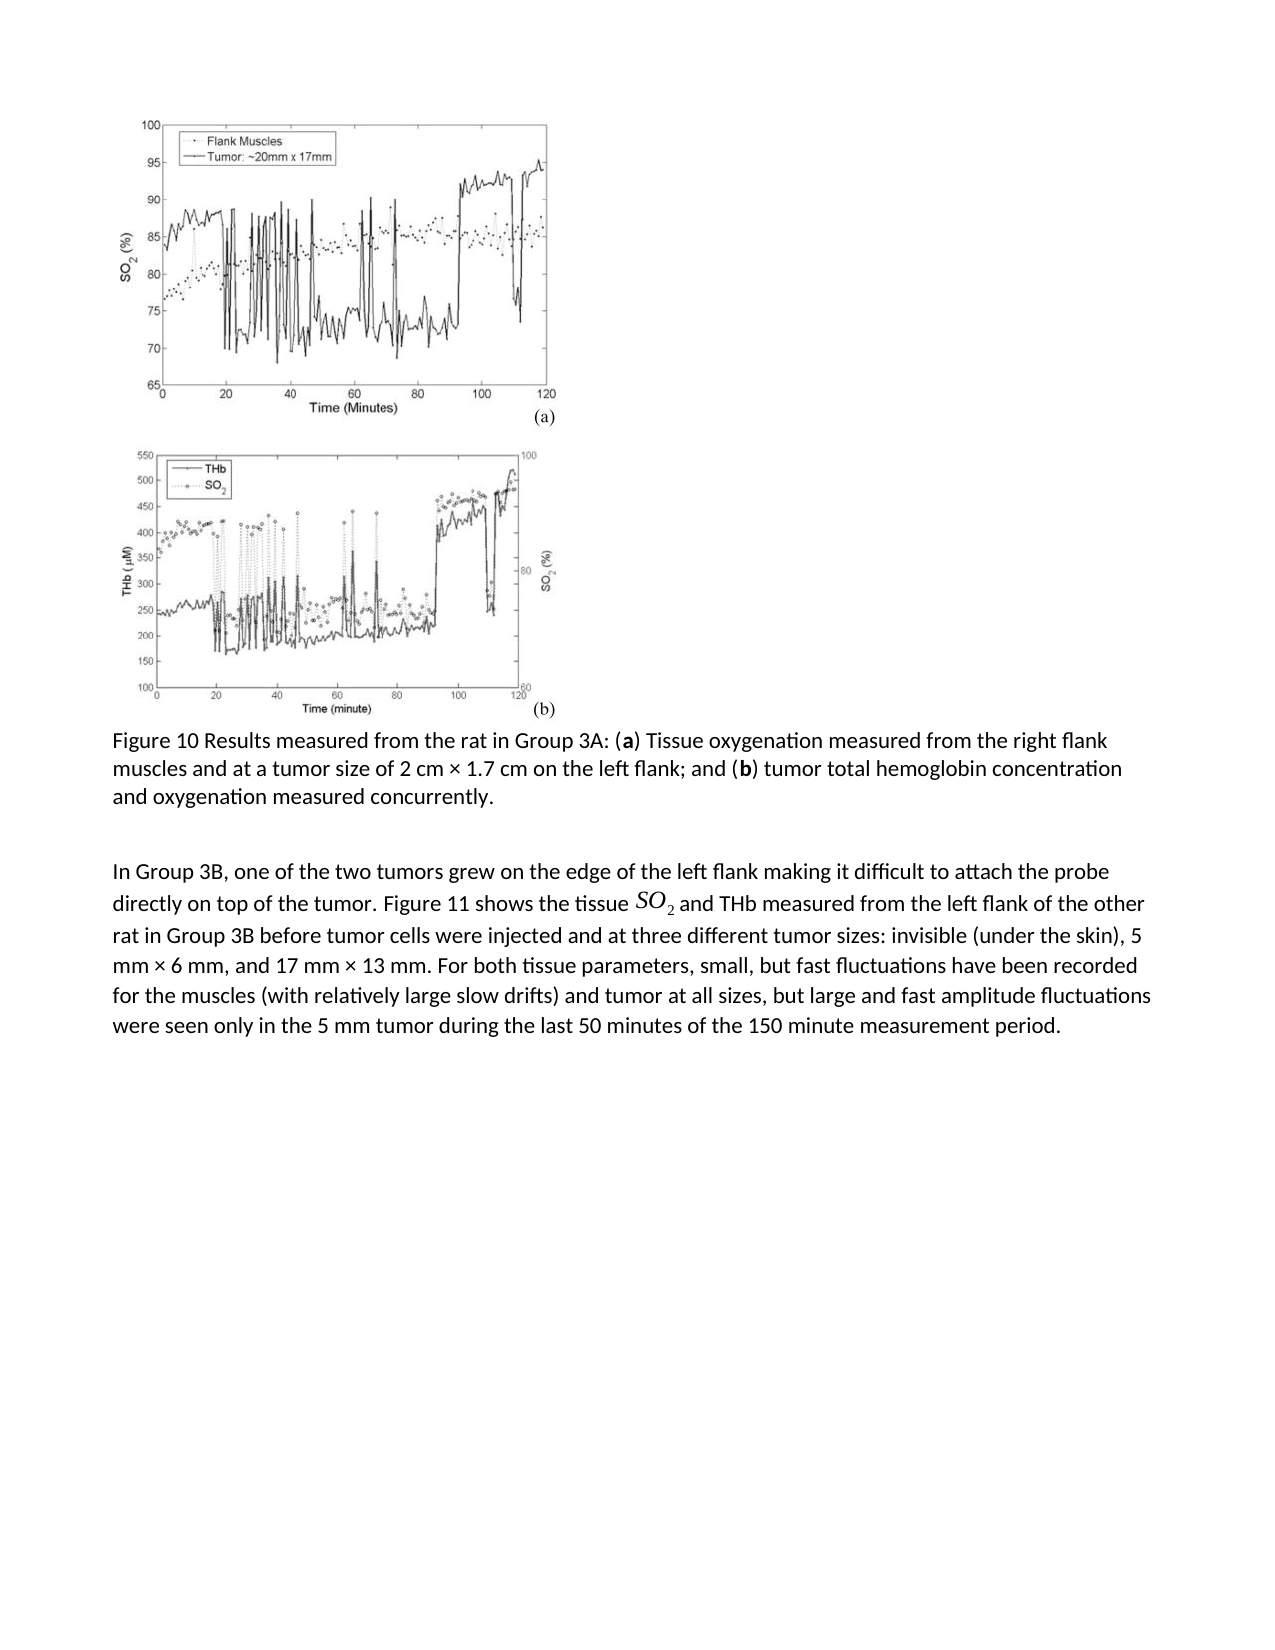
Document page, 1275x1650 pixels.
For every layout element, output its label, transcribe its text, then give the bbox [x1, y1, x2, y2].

picture [112, 112, 563, 726]
text Figure 10 Results measured from the rat in Group 3A: (a) Tissue oxygenation measured from the right flank muscles and at a tumor size of 2 cm × 1.7 cm on the left flank; and (b) tumor total hemoglobin concentration and oxygenation measured concurrently. [112, 726, 1162, 810]
text In Group 3B, one of the two tumors grew on the edge of the left flank making it difficult to attach the probe directly on top of the tumor. Figure 11 shows the tissue and THb measured from the left flank of the other rat in Group 3B before tumor cells were injected and at three different tumor sizes: invisible (under the skin), 5 mm × 6 mm, and 17 mm × 13 mm. For both tissue parameters, small, but fast fluctuations have been recorded for the muscles (with relatively large slow drifts) and tumor at all sizes, but large and fast amplitude fluctuations were seen only in the 5 mm tumor during the last 50 minutes of the 150 minute measurement period. [112, 857, 1162, 1039]
